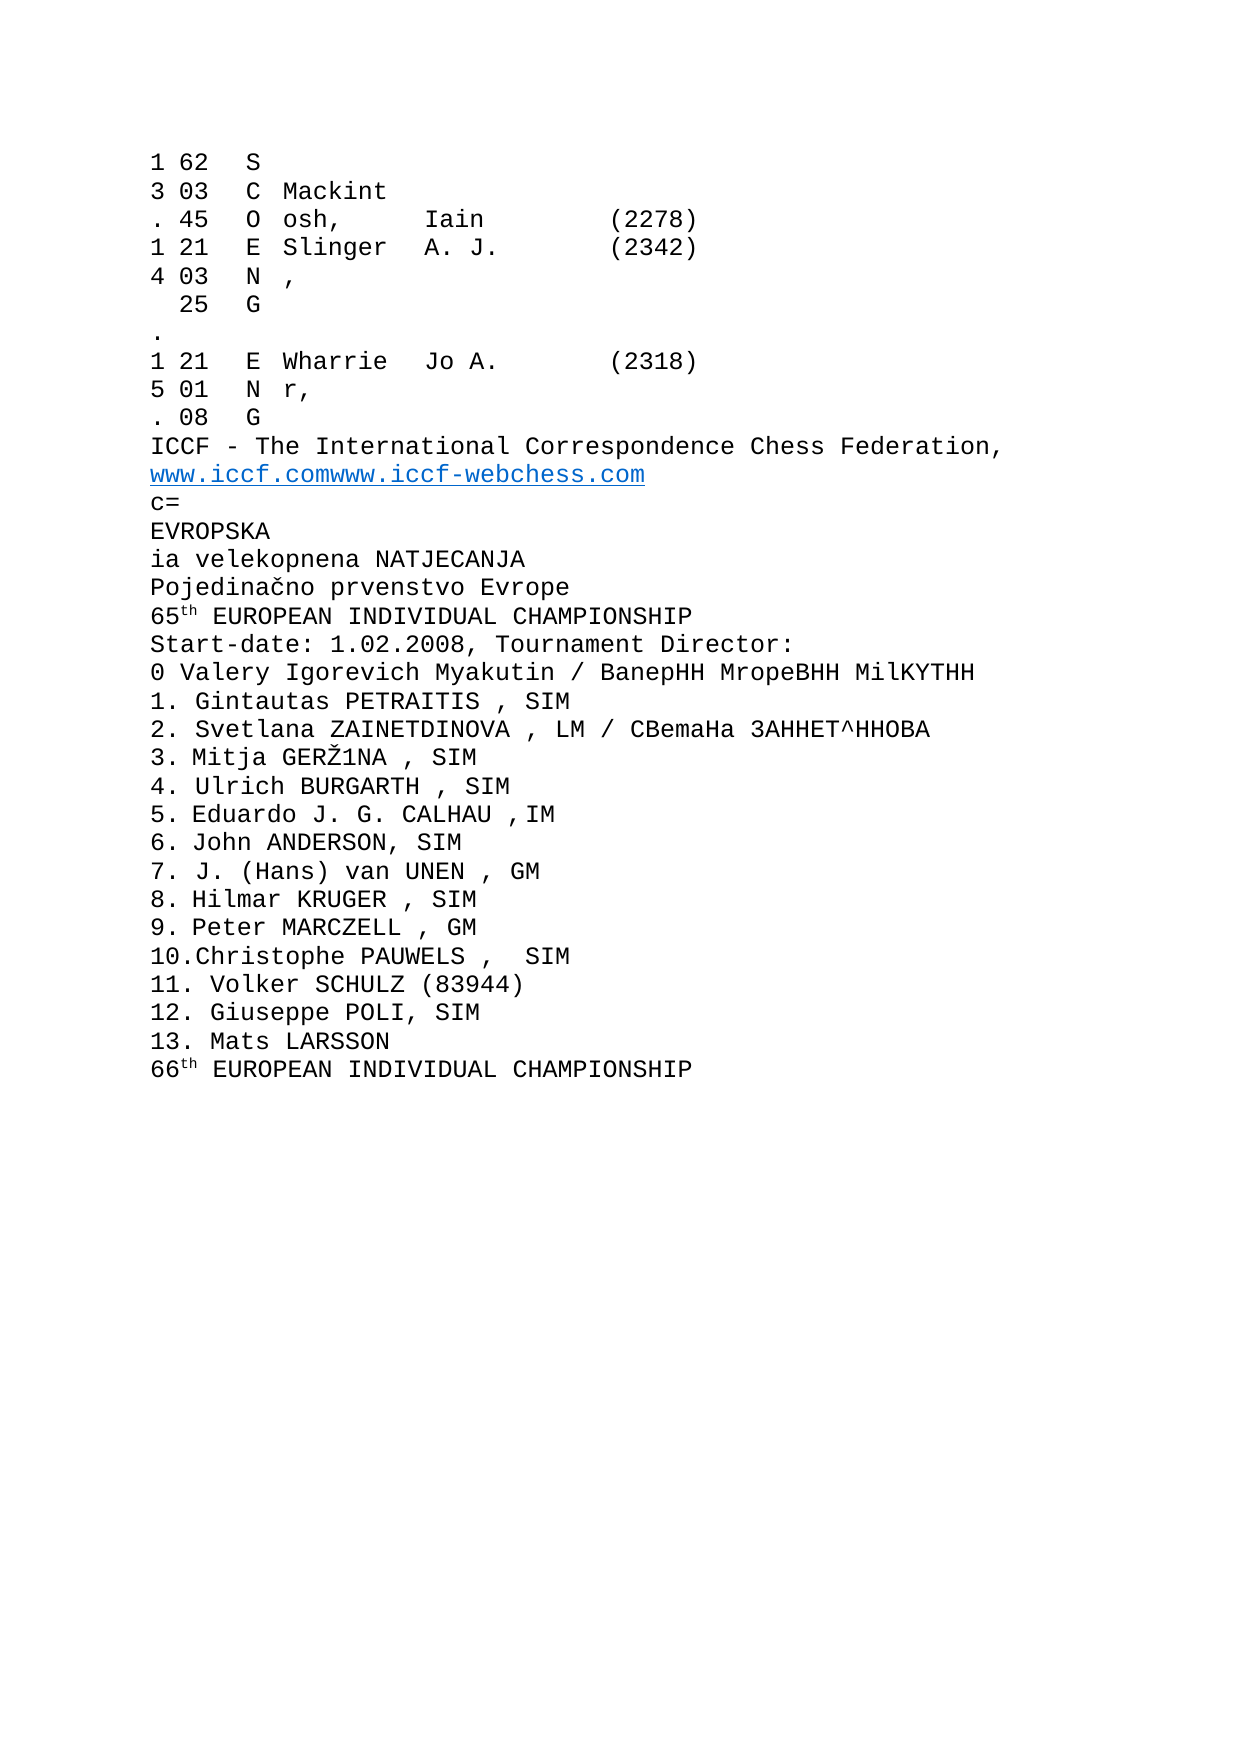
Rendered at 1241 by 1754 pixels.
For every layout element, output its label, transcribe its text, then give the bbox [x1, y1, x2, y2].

text 8. Hilmar KRUGER , SIM [150, 887, 1090, 915]
text 9. Peter MARCZELL , GM [150, 915, 1090, 943]
text c= [150, 490, 1090, 518]
text 5. Eduardo J. G. CALHAU , IM [150, 802, 1090, 830]
text 65th EUROPEAN INDIVIDUAL CHAMPIONSHIP Start-date: 1.02.2008, Tournament Director: [150, 603, 1090, 660]
text EVROPSKA [150, 518, 1090, 547]
text 66th EUROPEAN INDIVIDUAL CHAMPIONSHIP [150, 1057, 1090, 1085]
text Pojedinačno prvenstvo Evrope [150, 575, 1090, 603]
text 12. Giuseppe POLI, SIM [150, 1000, 1090, 1028]
text 1. Gintautas PETRAITIS , SIM [150, 688, 1090, 717]
text ICCF - The International Correspondence Chess Federation, www.iccf.comwww.iccf-webchess.com [150, 433, 1090, 490]
text 6. John ANDERSON, SIM [150, 830, 1090, 858]
text ia velekopnena NATJECANJA [150, 547, 1090, 575]
text 4. Ulrich BURGARTH , SIM [150, 773, 1090, 802]
text 0 Valery Igorevich Myakutin / BanepHH MropeBHH MilKYTHH [150, 660, 1090, 688]
text 7. J. (Hans) van UNEN , GM [150, 858, 1090, 887]
text 10. Christophe PAUWELS , SIM [150, 943, 1090, 972]
text 13. Mats LARSSON [150, 1028, 1090, 1057]
text 3. Mitja GERŽ1NA , SIM [150, 745, 1090, 773]
text 2. Svetlana ZAINETDINOVA , LM / CBemaHa 3AHHET^HHOBA [150, 717, 1090, 745]
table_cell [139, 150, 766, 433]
text 11. Volker SCHULZ (83944) [150, 972, 1090, 1000]
